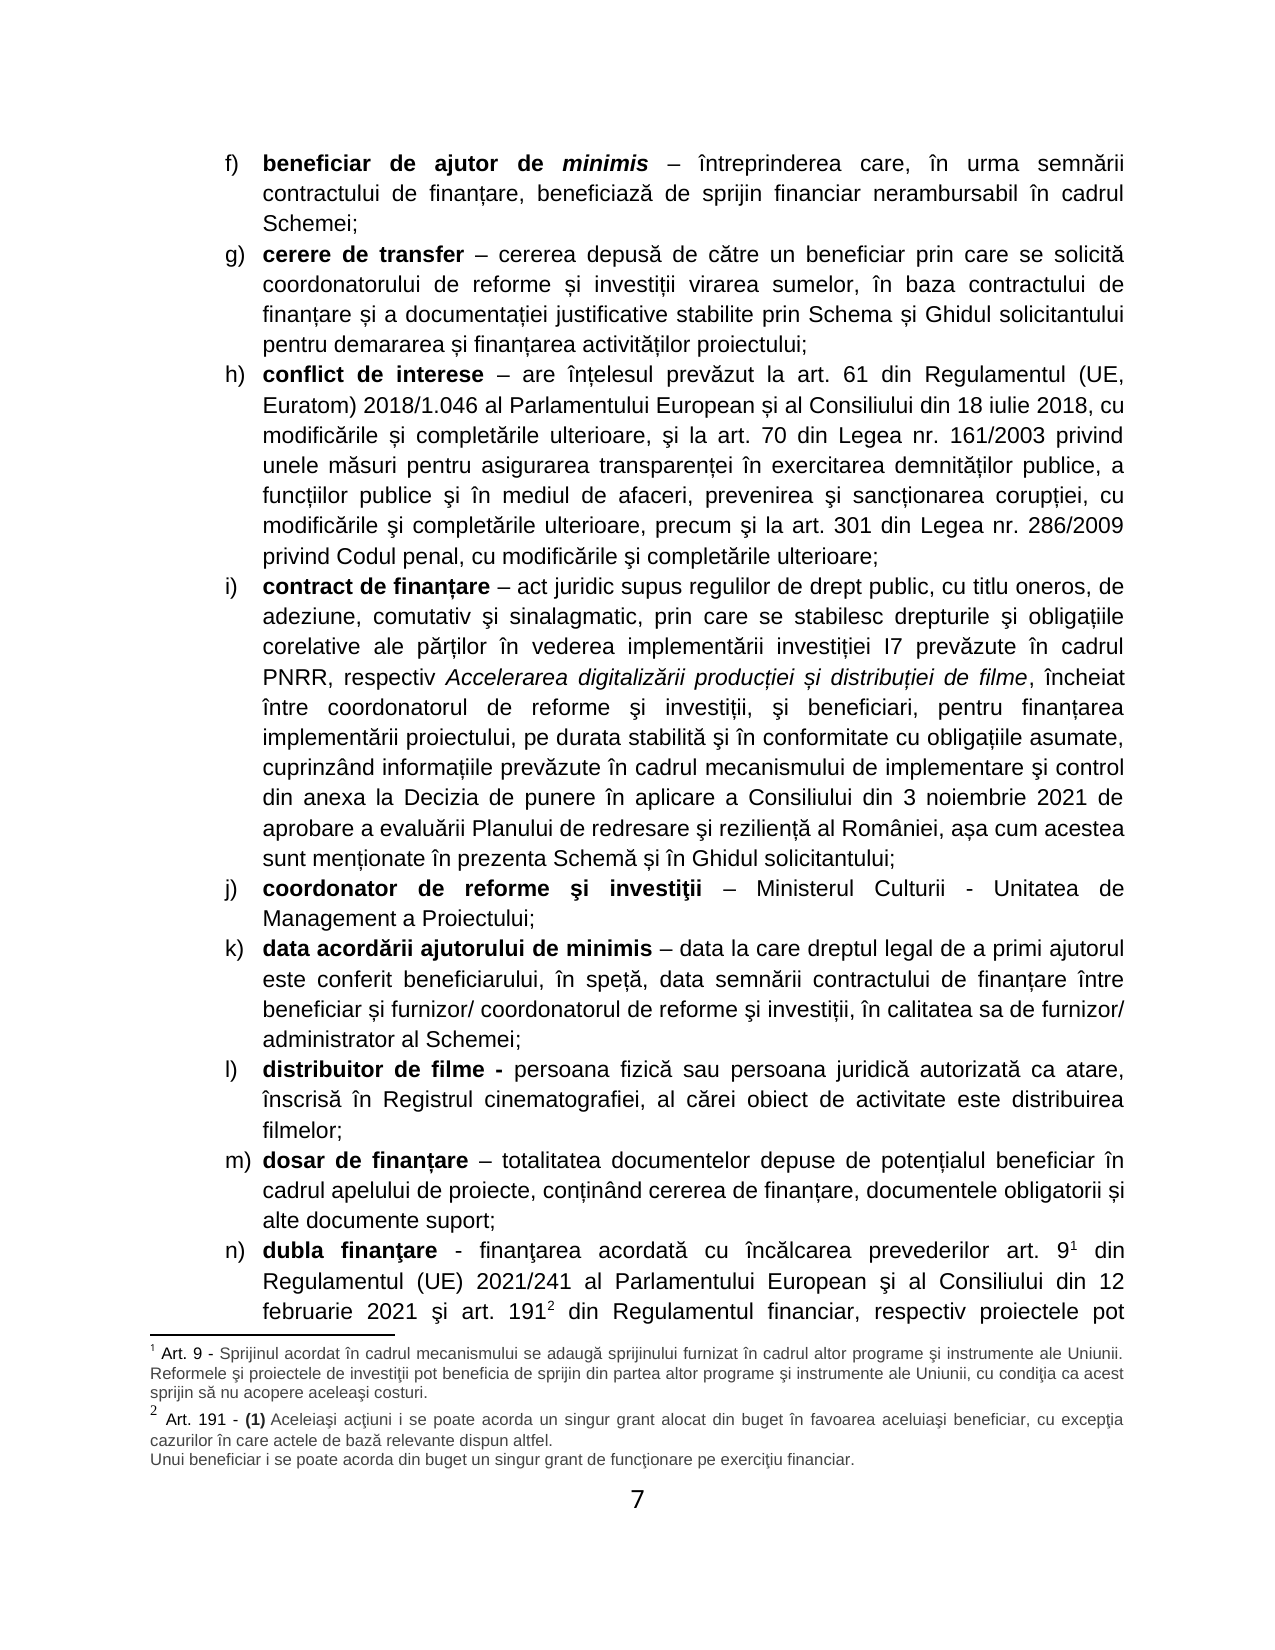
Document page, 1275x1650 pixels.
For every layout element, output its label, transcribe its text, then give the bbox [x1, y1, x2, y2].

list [225, 1237, 1125, 1324]
list cerere de transfer – cererea depusă de către un beneficiar prin care se solicită coordonatorului de reforme și investiții virarea sumelor, în baza contractului de finanțare și a documentației justificative stabilite prin Schema și Ghidul solicitantului pentru demararea și finanțarea activităților proiectului; [225, 241, 1125, 358]
list contract de finanțare – act juridic supus regulilor de drept public, cu titlu oneros, de adeziune, comutativ şi sinalagmatic, prin care se stabilesc drepturile şi obligațiile corelative ale părților în vederea implementării investiției I7 prevăzute în cadrul PNRR, respectiv Accelerarea digitalizării producției și distribuției de filme, încheiat între coordonatorul de reforme şi investiții, şi beneficiari, pentru finanțarea implementării proiectului, pe durata stabilită şi în conformitate cu obligațiile asumate, cuprinzând informațiile prevăzute în cadrul mecanismului de implementare şi control din anexa la Decizia de punere în aplicare a Consiliului din 3 noiembrie 2021 de aprobare a evaluării Planului de redresare şi reziliență al României, așa cum acestea sunt menționate în prezenta Schemă și în Ghidul solicitantului; [225, 573, 1125, 871]
list dosar de finanțare – totalitatea documentelor depuse de potențialul beneficiar în cadrul apelului de proiecte, conținând cererea de finanțare, documentele obligatorii și alte documente suport; [225, 1147, 1125, 1234]
list distribuitor de filme - persoana fizică sau persoana juridică autorizată ca atare, înscrisă în Registrul cinematografiei, al cărei obiect de activitate este distribuirea filmelor; [225, 1056, 1125, 1143]
list conflict de interese – are înțelesul prevăzut la art. 61 din Regulamentul (UE, Euratom) 2018/1.046 al Parlamentului European și al Consiliului din 18 iulie 2018, cu modificările și completările ulterioare, şi la art. 70 din Legea nr. 161/2003 privind unele măsuri pentru asigurarea transparenței în exercitarea demnităților publice, a funcțiilor publice şi în mediul de afaceri, prevenirea şi sancționarea corupției, cu modificările şi completările ulterioare, precum şi la art. 301 din Legea nr. 286/2009 privind Codul penal, cu modificările şi completările ulterioare; [225, 361, 1125, 569]
list data acordării ajutorului de minimis – data la care dreptul legal de a primi ajutorul este conferit beneficiarului, în speță, data semnării contractului de finanțare între beneficiar și furnizor/ coordonatorul de reforme şi investiții, în calitatea sa de furnizor/ administrator al Schemei; [225, 935, 1125, 1052]
list coordonator de reforme şi investiţii – Ministerul Culturii - Unitatea de Management a Proiectului; [225, 875, 1125, 932]
list beneficiar de ajutor de minimis – întreprinderea care, în urma semnării contractului de finanțare, beneficiază de sprijin financiar nerambursabil în cadrul Schemei; [225, 150, 1125, 237]
